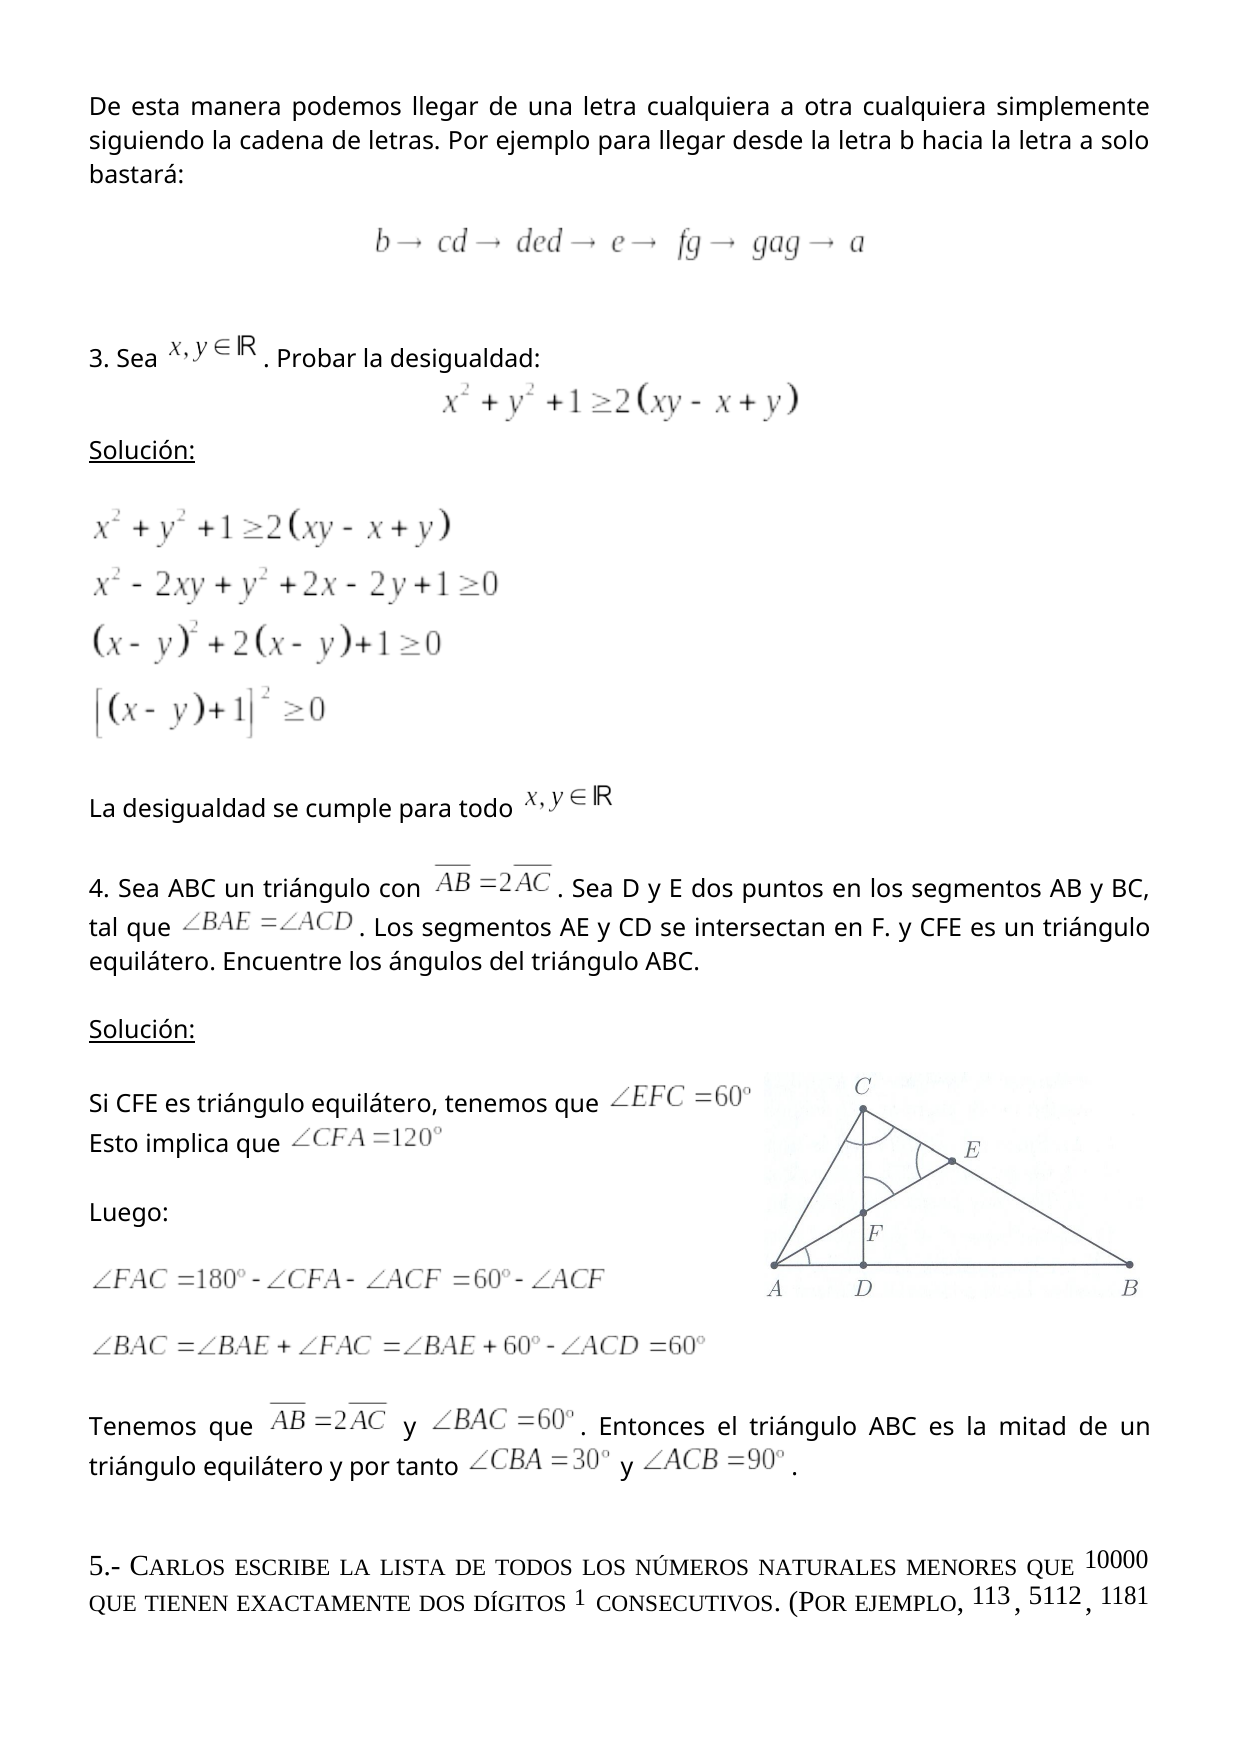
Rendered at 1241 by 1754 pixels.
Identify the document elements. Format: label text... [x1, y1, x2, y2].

text Luego: [89, 1194, 1152, 1228]
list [89, 1545, 1152, 1617]
text Esto implica que [89, 1120, 1152, 1160]
text 3. Sea . Probar la desigualdad: [89, 330, 1152, 375]
text De esta manera podemos llegar de una letra cualquiera a otra cualquiera simplemente siguiendo la cadena de letras. Por ejemplo para llegar desde la letra b hacia la letra a solo bastará: [89, 89, 1152, 191]
text Tenemos que y . Entonces el triángulo ABC es la mitad de un triángulo equilátero y por tanto y . [89, 1396, 1152, 1483]
picture [763, 1160, 1144, 1194]
picture [763, 1228, 1144, 1304]
text Solución: [89, 1012, 1152, 1046]
text Si CFE es triángulo equilátero, tenemos que [89, 1080, 1152, 1120]
text 4. Sea ABC un triángulo con . Sea D y E dos puntos en los segmentos AB y BC, tal que . Los segmentos AE y CD se intersectan en F. y CFE es un triángulo equilátero. Encuentre los ángulos del triángulo ABC. [89, 859, 1152, 978]
picture [763, 1072, 1144, 1080]
text Solución: [89, 432, 1152, 467]
text La desigualdad se cumple para todo [89, 780, 1152, 825]
